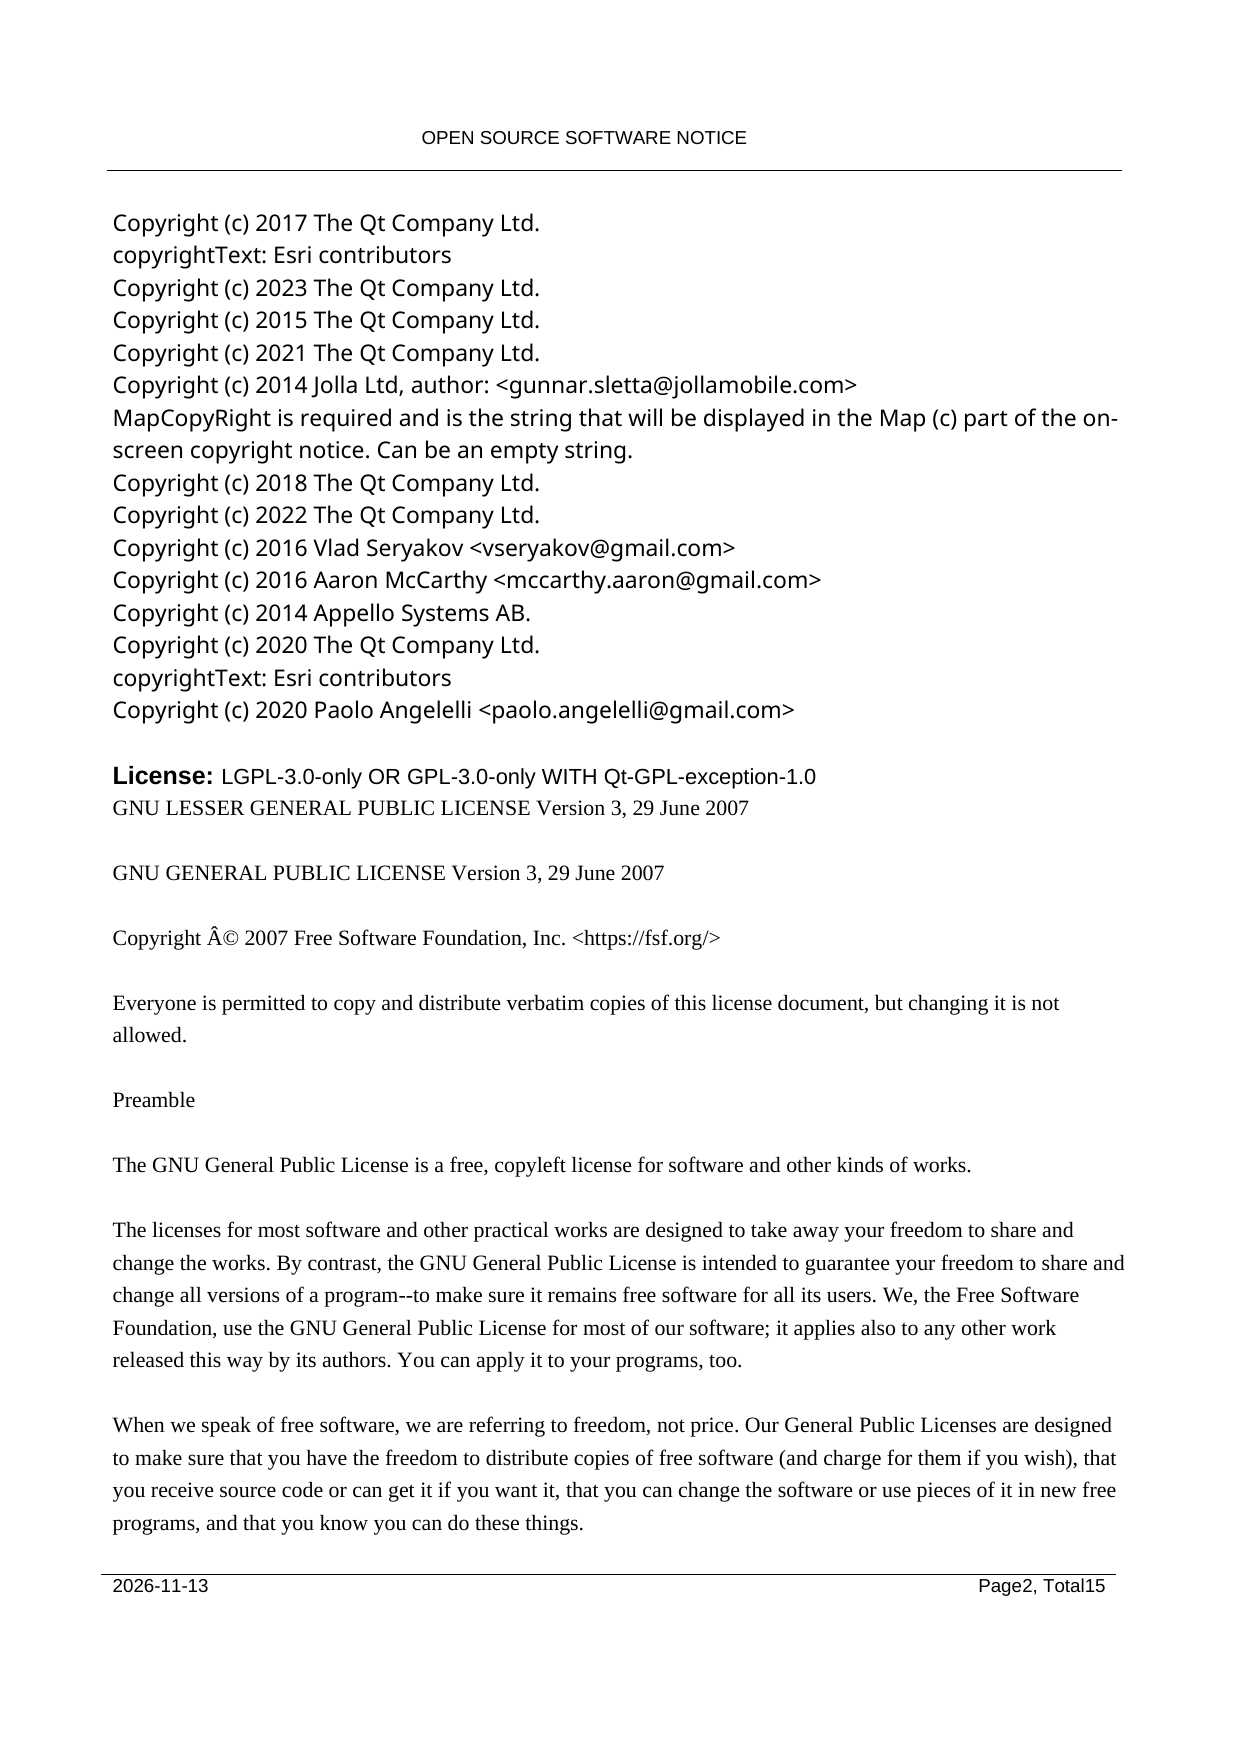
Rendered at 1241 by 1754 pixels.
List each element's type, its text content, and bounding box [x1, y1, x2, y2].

text License: LGPL-3.0-only OR GPL-3.0-only WITH Qt-GPL-exception-1.0 [112, 759, 1128, 791]
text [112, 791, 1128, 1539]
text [112, 206, 1128, 759]
